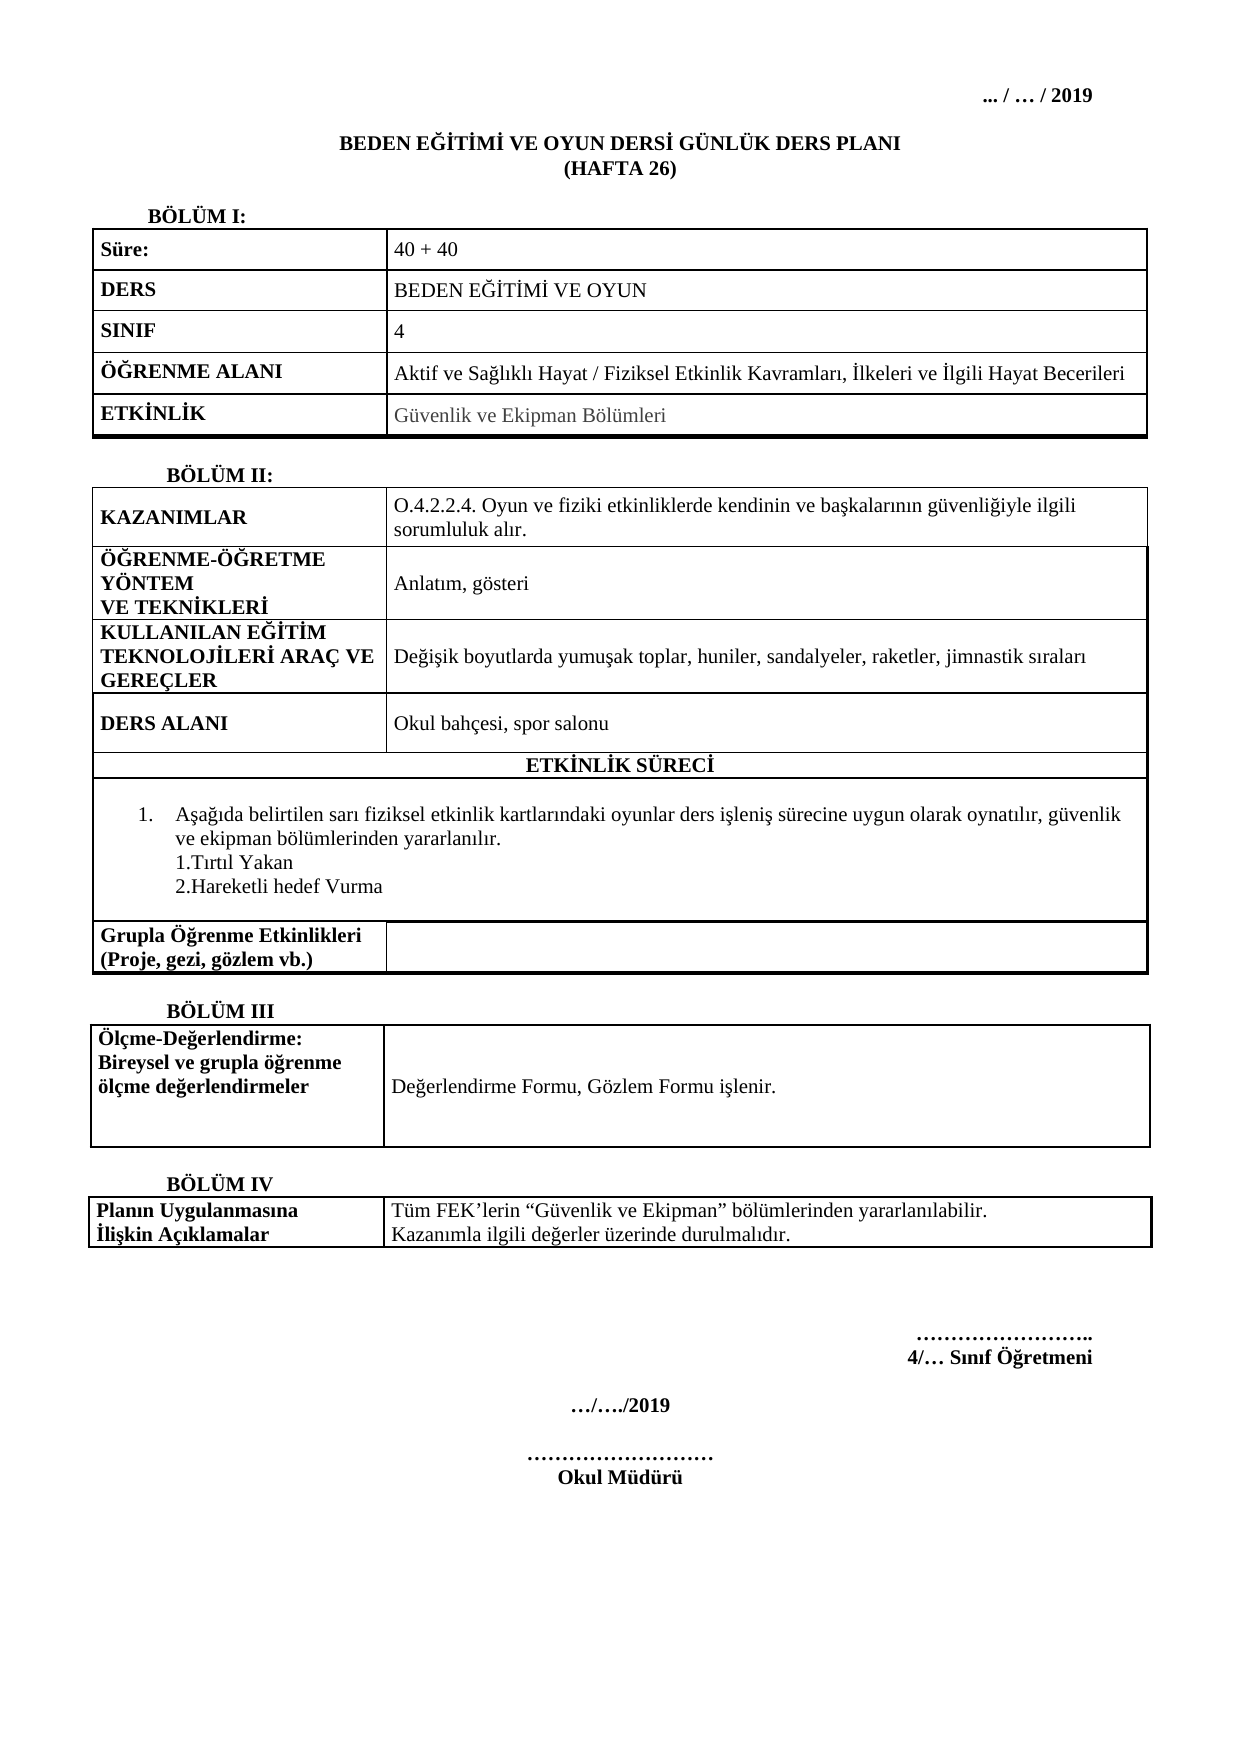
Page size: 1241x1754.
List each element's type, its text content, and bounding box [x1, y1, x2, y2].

table_cell DERS [94, 271, 386, 310]
subtitle BÖLÜM III [148, 999, 1093, 1023]
text BÖLÜM I: [148, 203, 1093, 228]
table_cell DERS ALANI [94, 694, 386, 752]
table_cell ETKİNLİK SÜRECİ [94, 753, 1146, 777]
table_cell [387, 923, 1146, 971]
text BEDEN EĞİTİMİ VE OYUN DERSİ GÜNLÜK DERS PLANI [148, 131, 1093, 155]
table_header Tüm FEK’lerin “Güvenlik ve Ekipman” bölümlerinden yararlanılabilir. Kazanımla ilgili değerler üzerinde durulmalıdır. [385, 1198, 1150, 1246]
table_cell Grupla Öğrenme Etkinlikleri (Proje, gezi, gözlem vb.) [94, 922, 386, 971]
table_header 40 + 40 [388, 230, 1146, 269]
table_cell Aktif ve Sağlıklı Hayat / Fiziksel Etkinlik Kavramları, İlkeleri ve İlgili Hayat Becerileri [388, 353, 1146, 393]
table_cell Aşağıda belirtilen sarı fiziksel etkinlik kartlarındaki oyunlar ders işleniş sürecine uygun olarak oynatılır, güvenlik ve ekipman bölümlerinden yararlanılır. 1.Tırtıl Yakan 2.Hareketli hedef Vurma [94, 779, 1146, 920]
text 4/… Sınıf Öğretmeni [148, 1344, 1093, 1369]
text ……………………… [148, 1441, 1093, 1465]
table_cell KULLANILAN EĞİTİM TEKNOLOJİLERİ ARAÇ VE GEREÇLER [93, 620, 386, 692]
subtitle BÖLÜM IV [148, 1172, 1093, 1196]
table_cell 4 [388, 311, 1146, 352]
text (HAFTA 26) [148, 155, 1093, 179]
table_cell Değişik boyutlarda yumuşak toplar, huniler, sandalyeler, raketler, jimnastik sıraları [387, 620, 1146, 692]
table_header Ölçme-Değerlendirme: Bireysel ve grupla öğrenme ölçme değerlendirmeler [92, 1026, 383, 1146]
text …………………….. [148, 1321, 1093, 1344]
text ... / … / 2019 [148, 83, 1093, 107]
table_cell ETKİNLİK [94, 395, 386, 434]
text …/…./2019 [148, 1393, 1093, 1417]
table_cell BEDEN EĞİTİMİ VE OYUN [388, 271, 1146, 310]
table_cell Güvenlik ve Ekipman Bölümleri [388, 395, 1146, 434]
text BÖLÜM II: [148, 463, 1093, 487]
table_cell SINIF [94, 311, 386, 352]
table_header Değerlendirme Formu, Gözlem Formu işlenir. [385, 1026, 1149, 1146]
text Okul Müdürü [148, 1465, 1093, 1489]
table_cell Anlatım, gösteri [387, 547, 1146, 619]
table_header O.4.2.2.4. Oyun ve fiziki etkinliklerde kendinin ve başkalarının güvenliğiyle ilgili sorumluluk alır. [387, 488, 1147, 546]
table_header Planın Uygulanmasına İlişkin Açıklamalar [90, 1198, 383, 1246]
table_cell Okul bahçesi, spor salonu [387, 694, 1146, 752]
table_header KAZANIMLAR [93, 488, 386, 546]
table_cell ÖĞRENME-ÖĞRETME YÖNTEM VE TEKNİKLERİ [93, 547, 386, 619]
table_header Süre: [94, 230, 386, 269]
table_cell ÖĞRENME ALANI [94, 353, 386, 393]
